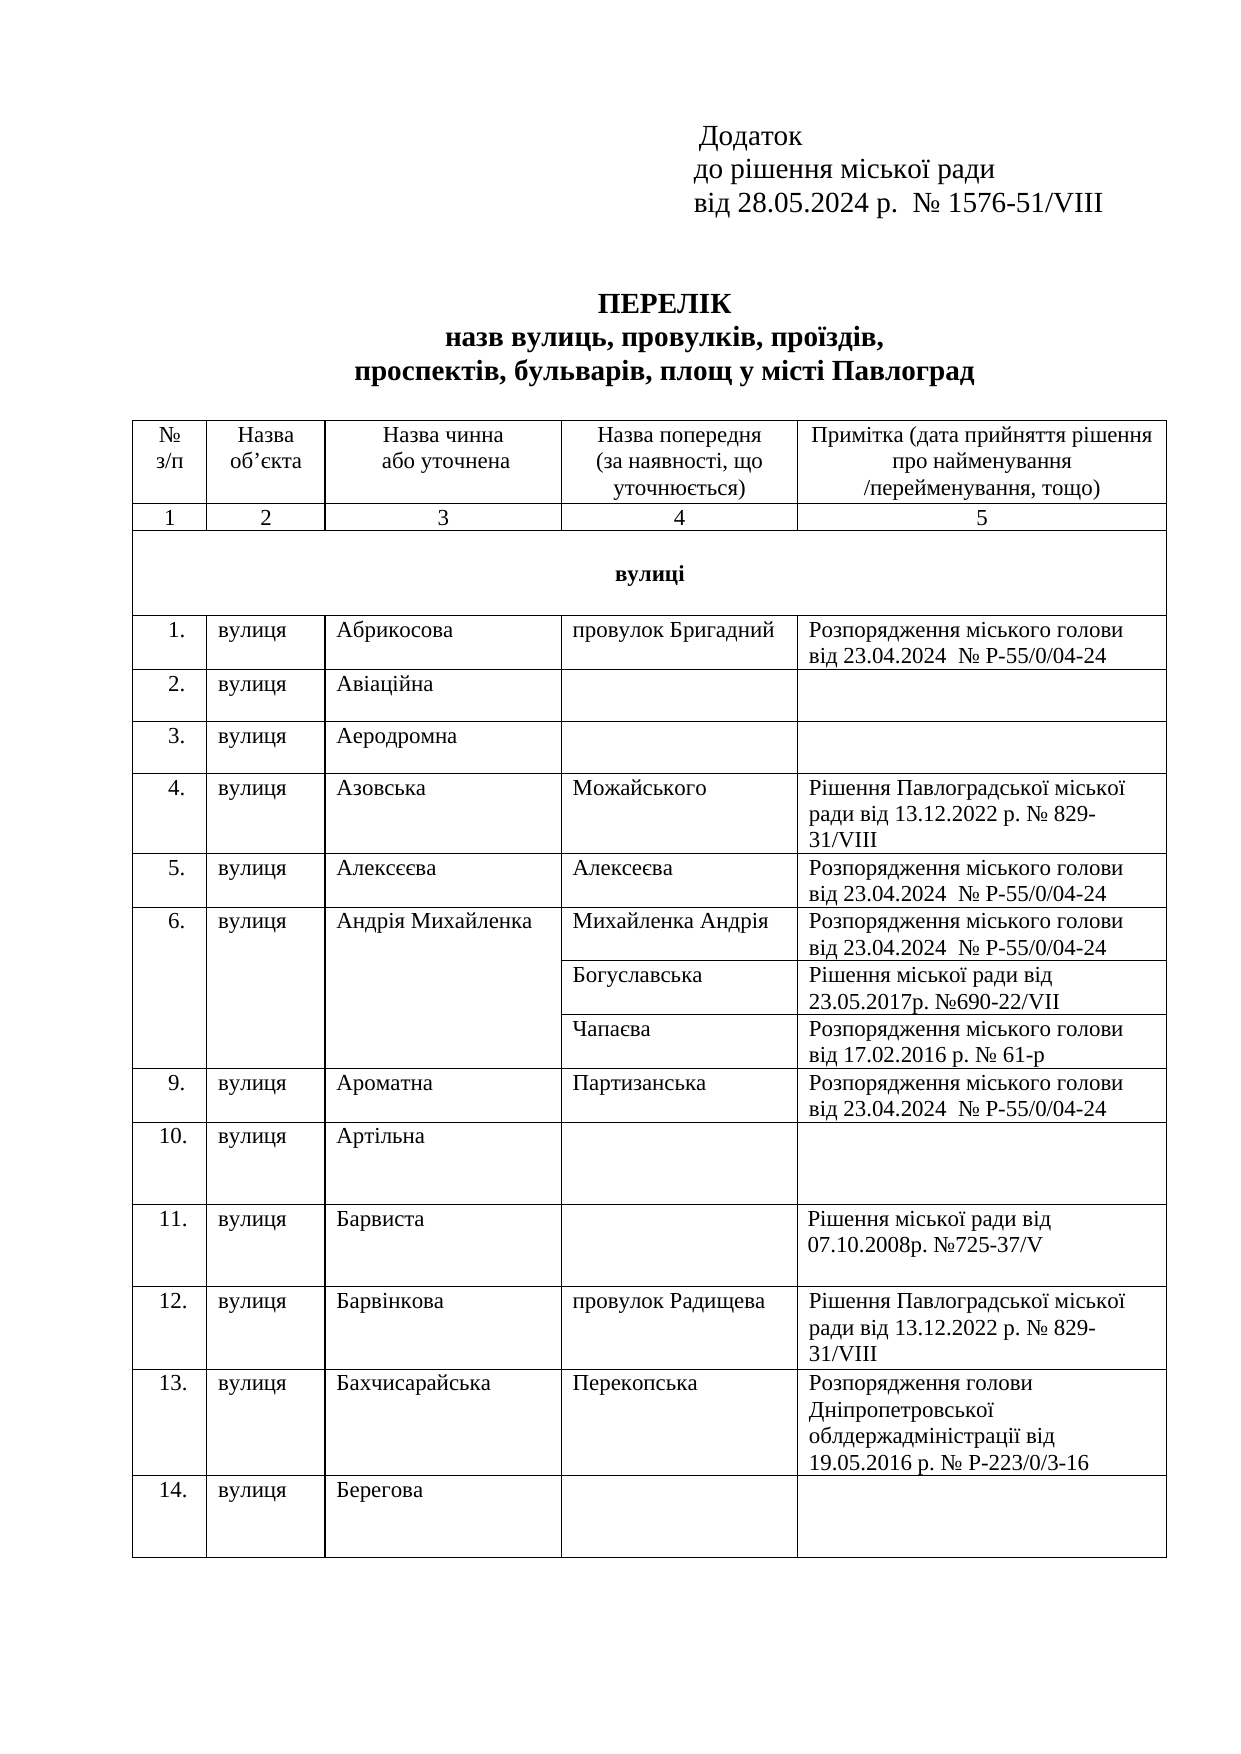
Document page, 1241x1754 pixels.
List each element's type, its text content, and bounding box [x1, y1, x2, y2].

table_cell 2 [207, 504, 324, 530]
table_cell Михайленка Андрія [562, 908, 797, 960]
table_cell Берегова [326, 1476, 561, 1557]
table_cell Абрикосова [326, 616, 561, 668]
table_cell Алексєєва [326, 854, 561, 907]
table_cell 5 [798, 504, 1166, 530]
table_cell Артільна [326, 1123, 561, 1204]
table_cell [133, 1123, 206, 1204]
table_cell Аеродромна [326, 722, 561, 773]
text від 28.05.2024 p. № 1576-51/VIII [177, 185, 1152, 219]
table_cell вулиці [133, 531, 1166, 615]
table_cell [133, 908, 206, 1068]
table_cell [562, 1205, 797, 1286]
table_header Назва попередня (за наявності, що уточнюється) [562, 421, 797, 502]
table_cell [798, 670, 1166, 721]
text проспектів, бульварів, площ у місті Павлоград [177, 353, 1152, 386]
table_cell [133, 670, 206, 721]
table_cell [133, 616, 206, 668]
table_cell Андрія Михайленка [326, 908, 561, 1068]
table_cell [133, 722, 206, 773]
table_cell [798, 722, 1166, 773]
table_cell [562, 1476, 797, 1557]
table_cell [562, 1123, 797, 1204]
table_cell вулиця [207, 908, 324, 1068]
table_cell Алексеєва [562, 854, 797, 907]
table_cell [798, 1287, 1166, 1368]
table_cell [133, 774, 206, 853]
table_cell вулиця [207, 1476, 324, 1557]
table_cell Ароматна [326, 1069, 561, 1122]
table_cell Розпорядження голови Дніпропетровської облдержадміністрації від 19.05.2016 р. № Р-223/0/3-16 [798, 1370, 1166, 1475]
table_cell вулиця [207, 1123, 324, 1204]
text назв вулиць, провулків, проїздів, [177, 319, 1152, 353]
table_cell [133, 854, 206, 907]
table_cell Розпорядження міського голови від 23.04.2024 № Р-55/0/04-24 [798, 616, 1166, 668]
table_cell Розпорядження міського голови від 23.04.2024 № Р-55/0/04-24 [798, 908, 1166, 960]
table_cell [562, 670, 797, 721]
table_cell провулок Радищева [562, 1287, 797, 1368]
table_cell Барвінкова [326, 1287, 561, 1368]
table_cell Партизанська [562, 1069, 797, 1122]
table_header Назва об’єкта [207, 421, 324, 502]
table_cell Авіаційна [326, 670, 561, 721]
table_header Примітка (дата прийняття рішення про найменування /перейменування, тощо) [798, 421, 1166, 502]
table_cell вулиця [207, 1069, 324, 1122]
table_cell Розпорядження міського голови від 23.04.2024 № Р-55/0/04-24 [798, 854, 1166, 907]
table_cell Богуславська [562, 961, 797, 1014]
table_cell вулиця [207, 854, 324, 907]
table_cell вулиця [207, 670, 324, 721]
table_cell Перекопська [562, 1370, 797, 1475]
table_cell Розпорядження міського голови від 17.02.2016 р. № 61-р [798, 1015, 1166, 1068]
table_cell [798, 1476, 1166, 1557]
text ПЕРЕЛІК [177, 286, 1152, 319]
table_cell вулиця [207, 722, 324, 773]
table_cell [133, 1205, 206, 1286]
table_cell [798, 1123, 1166, 1204]
table_cell вулиця [207, 774, 324, 853]
table_cell Чапаєва [562, 1015, 797, 1068]
table_cell Рішення Павлоградської міської ради від 13.12.2022 р. № 829-31/VIII [798, 774, 1166, 853]
text Додаток [177, 118, 1152, 152]
table_cell Розпорядження міського голови від 23.04.2024 № Р-55/0/04-24 [798, 1069, 1166, 1122]
table_cell 3 [326, 504, 561, 530]
table_cell вулиця [207, 1370, 324, 1475]
table_cell вулиця [207, 1287, 324, 1368]
table_cell [562, 722, 797, 773]
table_cell [133, 1287, 206, 1368]
table_cell вулиця [207, 1205, 324, 1286]
text до рішення міської ради [177, 152, 1152, 185]
table_cell Бахчисарайська [326, 1370, 561, 1475]
table_cell провулок Бригадний [562, 616, 797, 668]
table_cell [133, 1476, 206, 1557]
table_cell Можайського [562, 774, 797, 853]
table_header Назва чинна або уточнена [326, 421, 561, 502]
table_cell 4 [562, 504, 797, 530]
table_header № з/п [133, 421, 206, 502]
table_cell вулиця [207, 616, 324, 668]
table_cell Барвиста [326, 1205, 561, 1286]
table_cell Рішення міської ради від 07.10.2008р. №725-37/V [798, 1205, 1166, 1286]
table_cell 1 [133, 504, 206, 530]
table_cell [133, 1370, 206, 1475]
table_cell Рішення міської ради від 23.05.2017р. №690-22/VII [798, 961, 1166, 1014]
table_cell Азовська [326, 774, 561, 853]
table_cell [133, 1069, 206, 1122]
